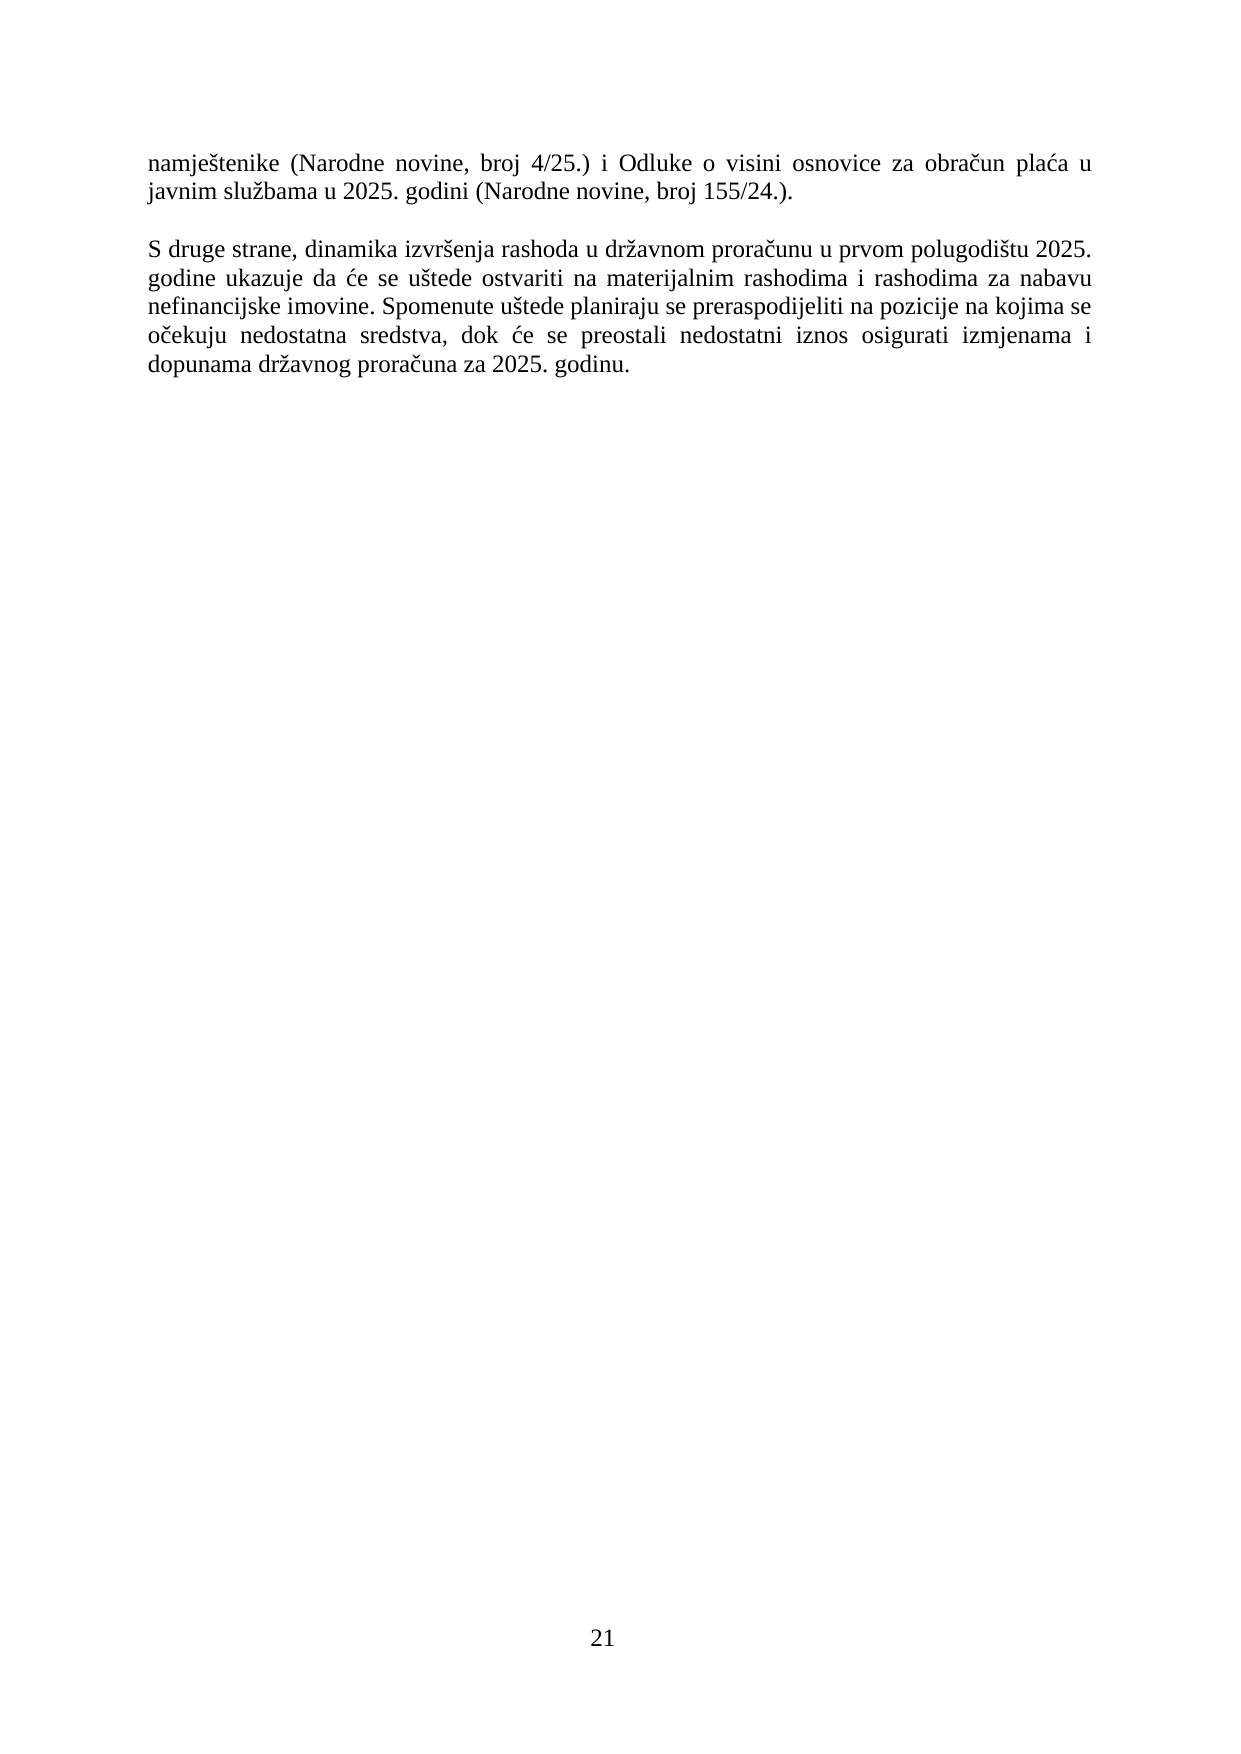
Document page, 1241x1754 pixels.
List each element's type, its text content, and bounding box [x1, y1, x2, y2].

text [148, 148, 1093, 205]
text S druge strane, dinamika izvršenja rashoda u državnom proračunu u prvom polugodištu 2025. godine ukazuje da će se uštede ostvariti na materijalnim rashodima i rashodima za nabavu nefinancijske imovine. Spomenute uštede planiraju se preraspodijeliti na pozicije na kojima se očekuju nedostatna sredstva, dok će se preostali nedostatni iznos osigurati izmjenama i dopunama državnog proračuna za 2025. godinu. [148, 234, 1093, 378]
